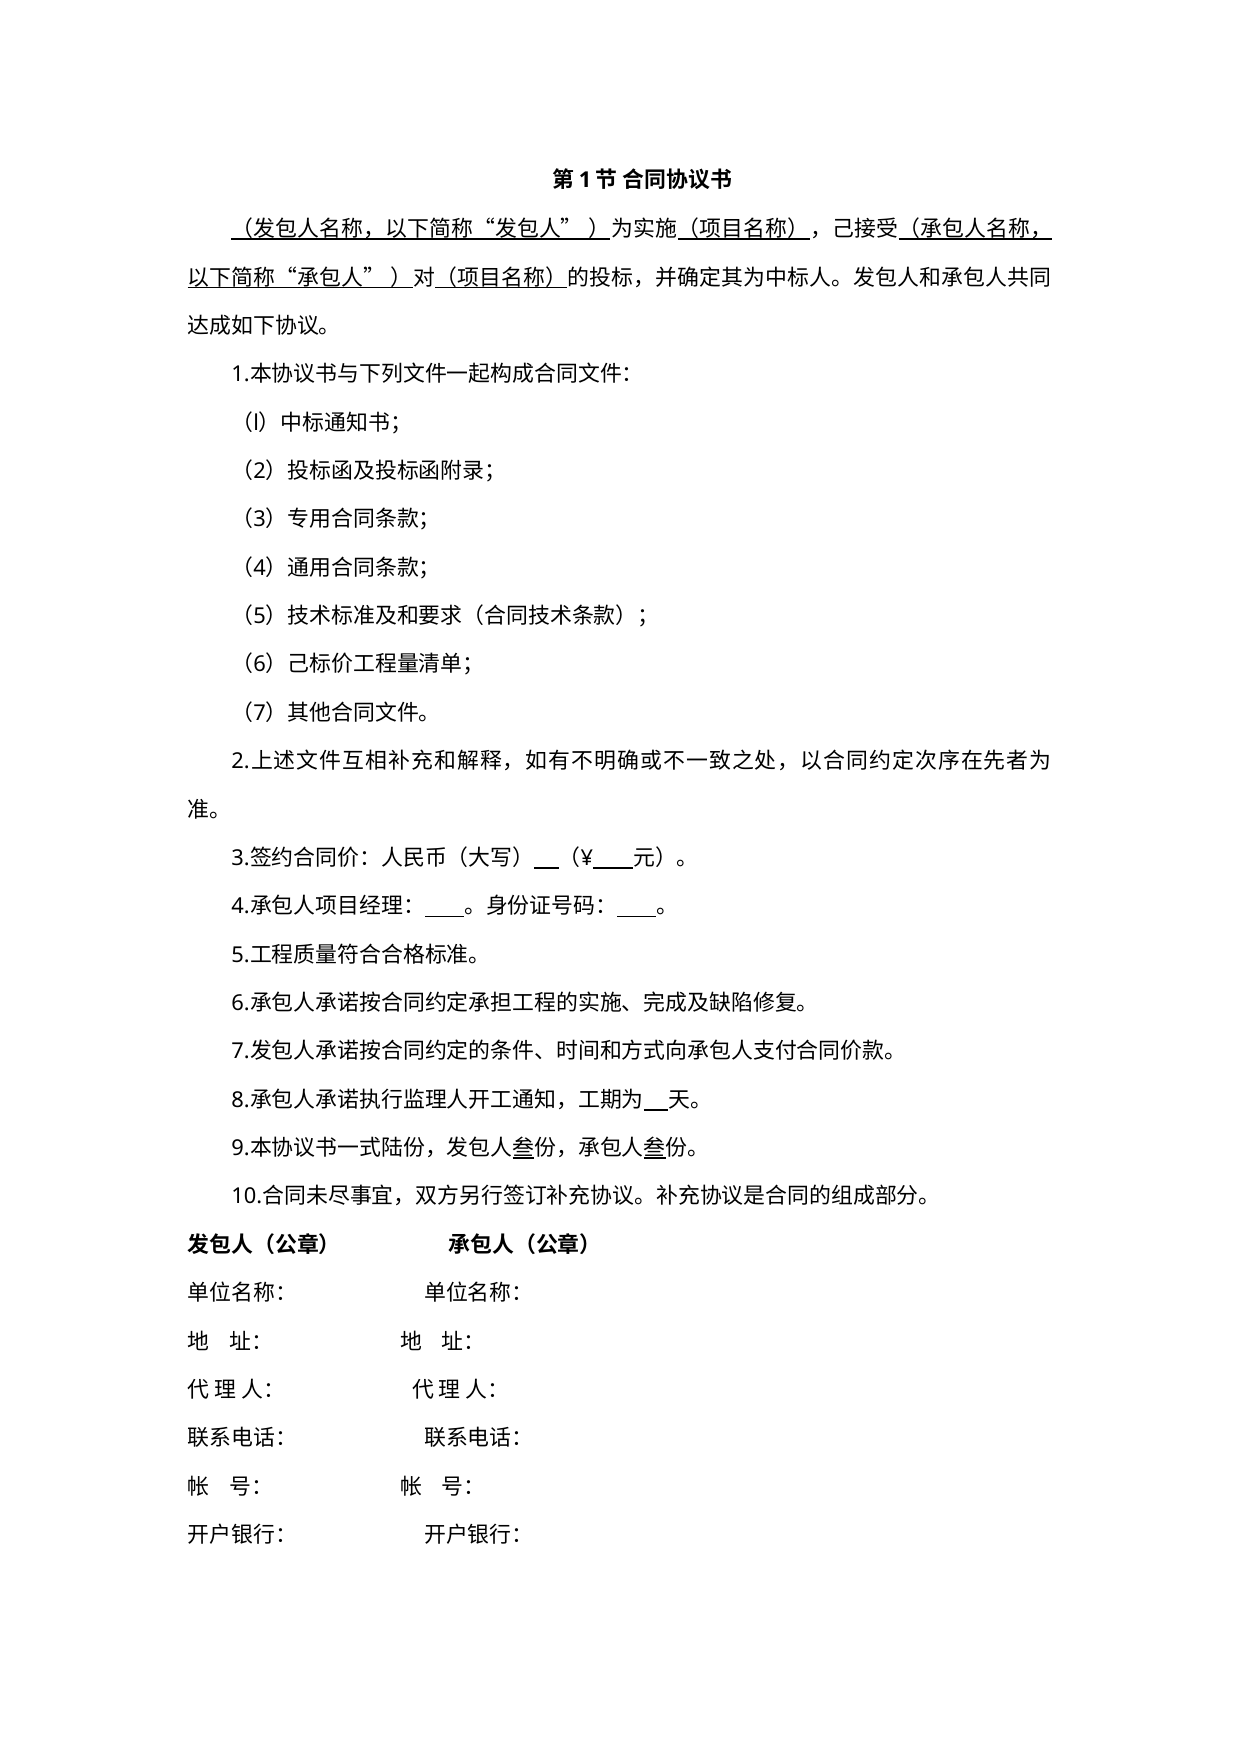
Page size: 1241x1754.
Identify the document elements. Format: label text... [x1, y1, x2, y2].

text 5.工程质量符合合格标准。 [187, 937, 1053, 969]
text 3.签约合同价：人民币（大写） （¥ 元）。 [187, 840, 1053, 872]
text 代 理 人： 代 理 人： [187, 1372, 1053, 1404]
text 开户银行： 开户银行： [187, 1517, 1053, 1549]
text 发包人（公章） 承包人（公章） [187, 1227, 1053, 1259]
text 联系电话： 联系电话： [187, 1420, 1053, 1452]
text 帐 号： 帐 号： [187, 1468, 1053, 1501]
text （5）技术标准及和要求（合同技术条款）； [187, 598, 1053, 630]
text 7.发包人承诺按合同约定的条件、时间和方式向承包人支付合同价款。 [187, 1033, 1053, 1066]
text 2.上述文件互相补充和解释，如有不明确或不一致之处，以合同约定次序在先者为准。 [187, 743, 1053, 824]
text 单位名称： 单位名称： [187, 1275, 1053, 1307]
text 地 址： 地 址： [187, 1323, 1053, 1356]
text （3）专用合同条款； [187, 501, 1053, 534]
text （4）通用合同条款； [187, 549, 1053, 582]
text （l）中标通知书； [187, 404, 1053, 437]
text （2）投标函及投标函附录； [187, 453, 1053, 485]
text （7）其他合同文件。 [187, 694, 1053, 727]
text 1.本协议书与下列文件一起构成合同文件： [187, 356, 1053, 389]
text 9.本协议书一式陆份，发包人叁份，承包人叁份。 [187, 1130, 1053, 1162]
text 10.合同未尽事宜，双方另行签订补充协议。补充协议是合同的组成部分。 [187, 1178, 1053, 1211]
text 第1节 合同协议书 [187, 162, 1053, 194]
text 8.承包人承诺执行监理人开工通知，工期为 天。 [187, 1082, 1053, 1114]
text （6）己标价工程量清单； [187, 646, 1053, 679]
text 6.承包人承诺按合同约定承担工程的实施、完成及缺陷修复。 [187, 985, 1053, 1017]
text 4.承包人项目经理： 。身份证号码： 。 [187, 888, 1053, 921]
text （发包人名称，以下简称“发包人” ）为实施（项目名称），己接受（承包人名称，以下简称“承包人” ）对（项目名称）的投标，并确定其为中标人。发包人和承包人共同达成如下协议。 [187, 210, 1053, 340]
